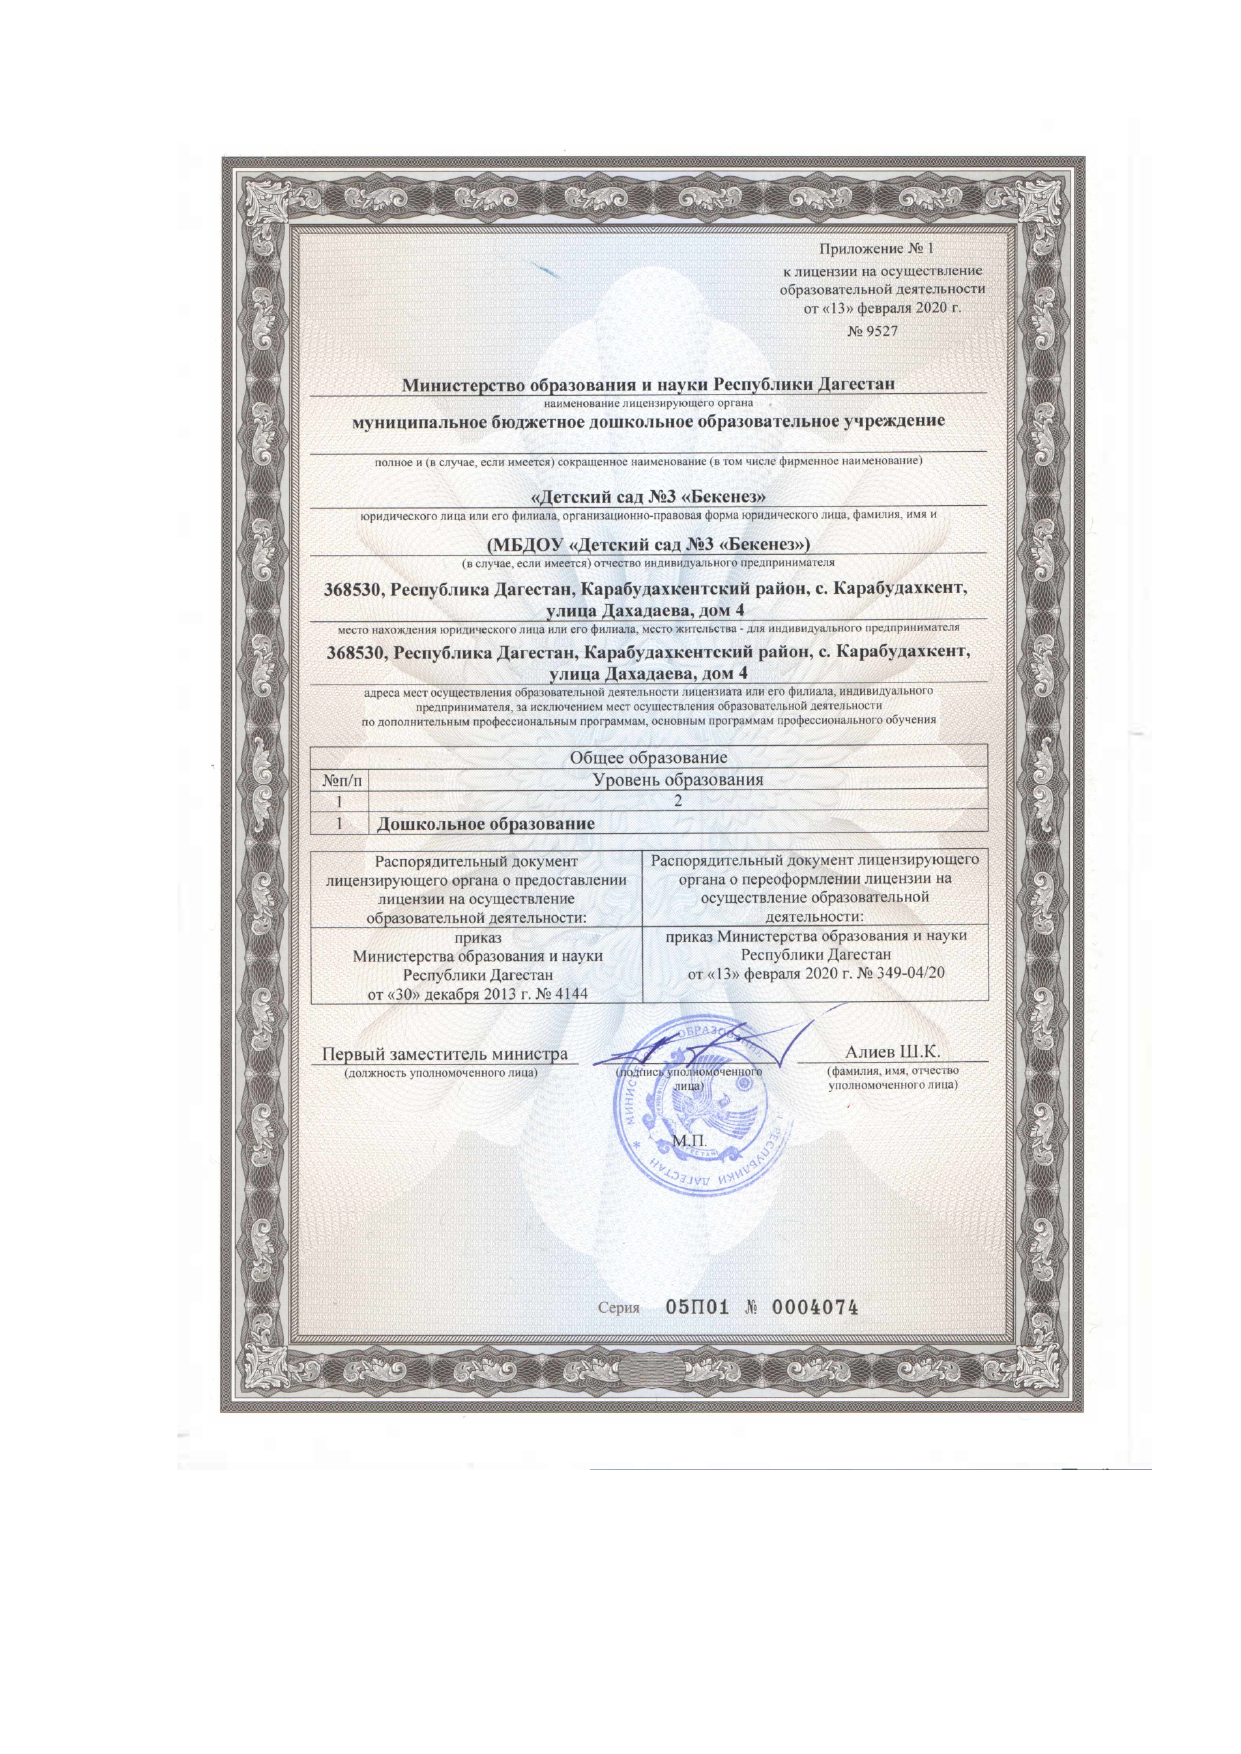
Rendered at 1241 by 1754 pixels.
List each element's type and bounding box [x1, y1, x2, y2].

picture [177, 118, 1152, 1470]
